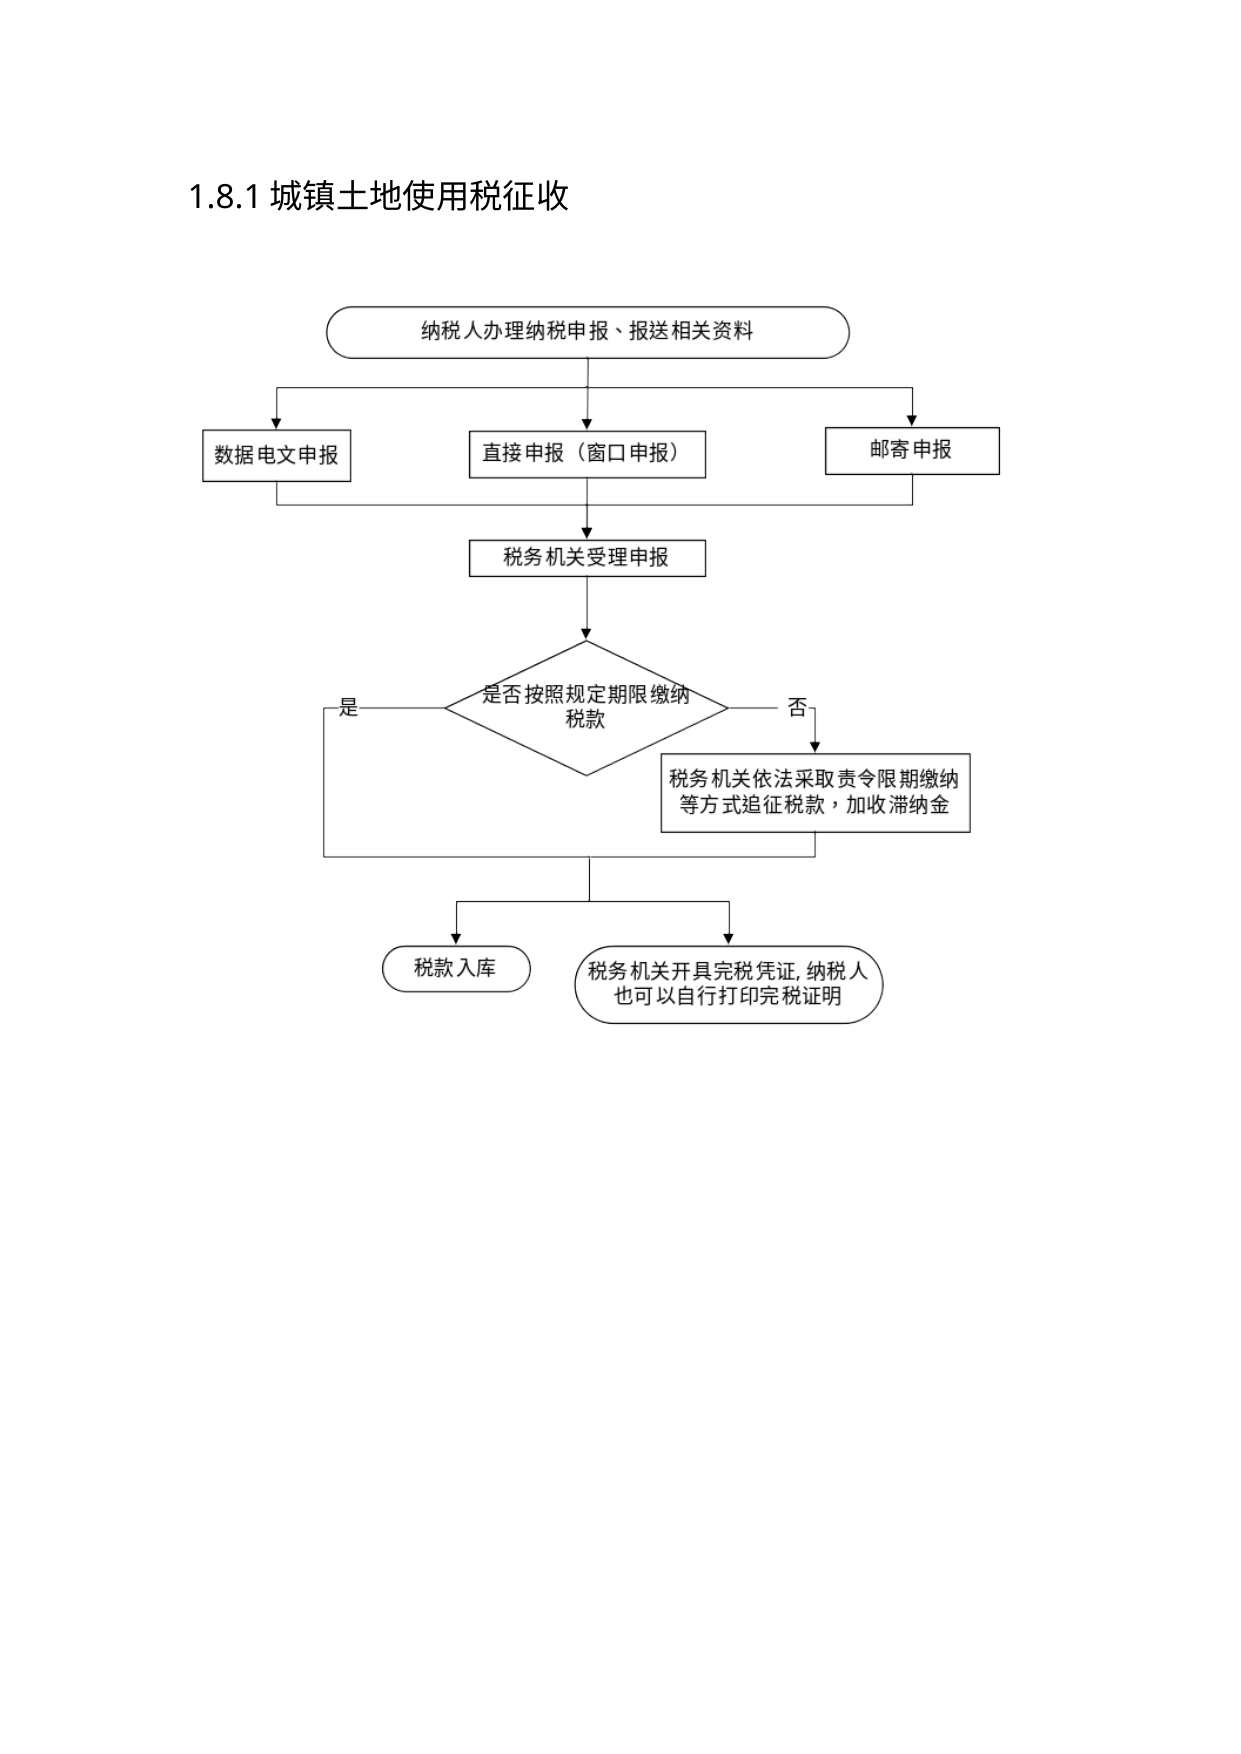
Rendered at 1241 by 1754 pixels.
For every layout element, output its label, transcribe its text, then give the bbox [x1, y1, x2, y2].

text 1.8.1城镇土地使用税征收 [187, 162, 1053, 227]
